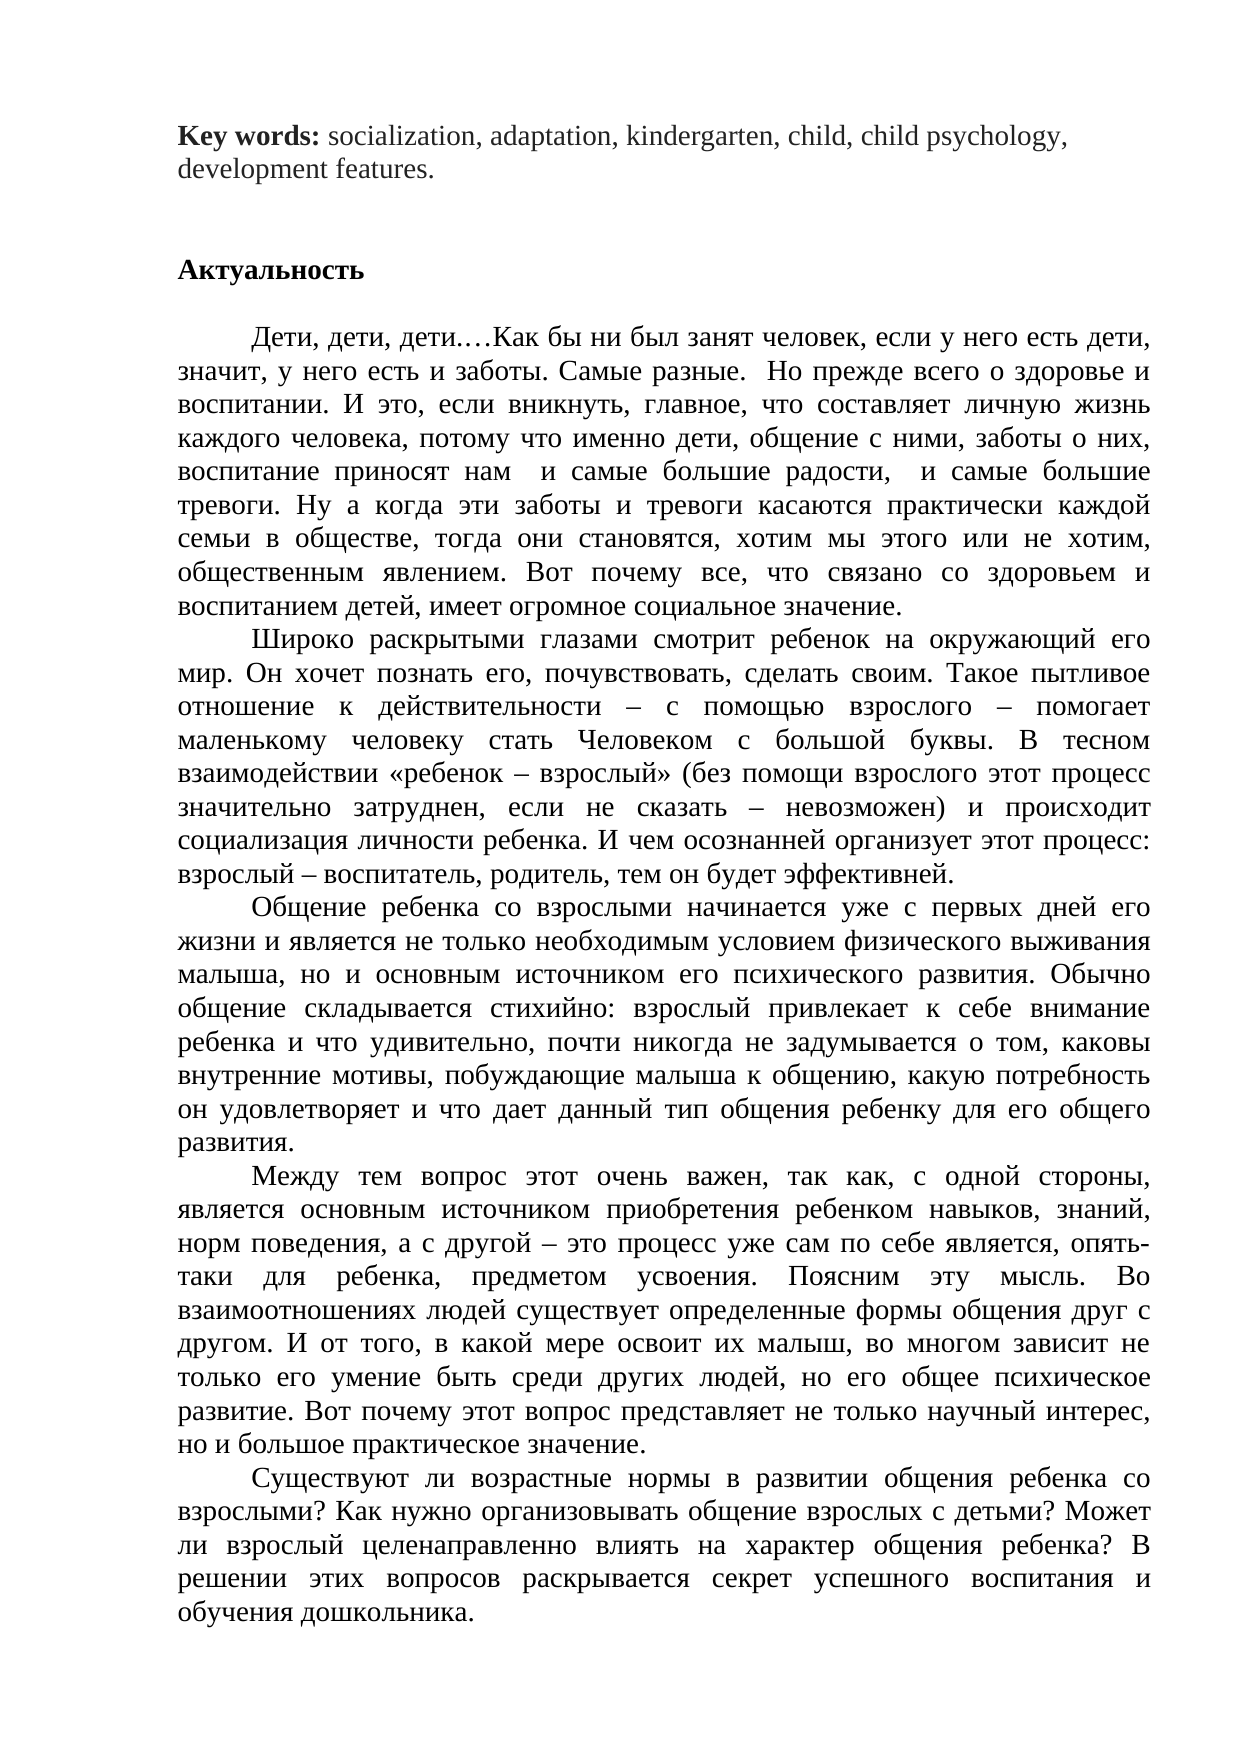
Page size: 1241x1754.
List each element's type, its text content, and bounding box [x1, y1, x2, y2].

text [177, 118, 1152, 185]
text Существуют ли возрастные нормы в развитии общения ребенка со взрослыми? Как нужно организовывать общение взрослых с детьми? Может ли взрослый целенаправленно влиять на характер общения ребенка? В решении этих вопросов раскрывается секрет успешного воспитания и обучения дошкольника. [177, 1460, 1152, 1627]
text Дети, дети, дети.…Как бы ни был занят человек, если у него есть дети, значит, у него есть и заботы. Самые разные. Но прежде всего о здоровье и воспитании. И это, если вникнуть, главное, что составляет личную жизнь каждого человека, потому что именно дети, общение с ними, заботы о них, воспитание приносят нам и самые большие радости, и самые большие тревоги. Ну а когда эти заботы и тревоги касаются практически каждой семьи в обществе, тогда они становятся, хотим мы этого или не хотим, общественным явлением. Вот почему все, что связано со здоровьем и воспитанием детей, имеет огромное социальное значение. [177, 319, 1152, 621]
text Между тем вопрос этот очень важен, так как, с одной стороны, является основным источником приобретения ребенком навыков, знаний, норм поведения, а с другой – это процесс уже сам по себе является, опять-таки для ребенка, предметом усвоения. Поясним эту мысль. Во взаимоотношениях людей существует определенные формы общения друг с другом. И от того, в какой мере освоит их малыш, во многом зависит не только его умение быть среди других людей, но его общее психическое развитие. Вот почему этот вопрос представляет не только научный интерес, но и большое практическое значение. [177, 1158, 1152, 1460]
text Широко раскрытыми глазами смотрит ребенок на окружающий его мир. Он хочет познать его, почувствовать, сделать своим. Такое пытливое отношение к действительности – с помощью взрослого – помогает маленькому человеку стать Человеком с большой буквы. В тесном взаимодействии «ребенок – взрослый» (без помощи взрослого этот процесс значительно затруднен, если не сказать – невозможен) и происходит социализация личности ребенка. И чем осознанней организует этот процесс: взрослый – воспитатель, родитель, тем он будет эффективней. [177, 621, 1152, 889]
text Актуальность [177, 252, 1152, 286]
text Общение ребенка со взрослыми начинается уже с первых дней его жизни и является не только необходимым условием физического выживания малыша, но и основным источником его психического развития. Обычно общение складывается стихийно: взрослый привлекает к себе внимание ребенка и что удивительно, почти никогда не задумывается о том, каковы внутренние мотивы, побуждающие малыша к общению, какую потребность он удовлетворяет и что дает данный тип общения ребенку для его общего развития. [177, 889, 1152, 1158]
